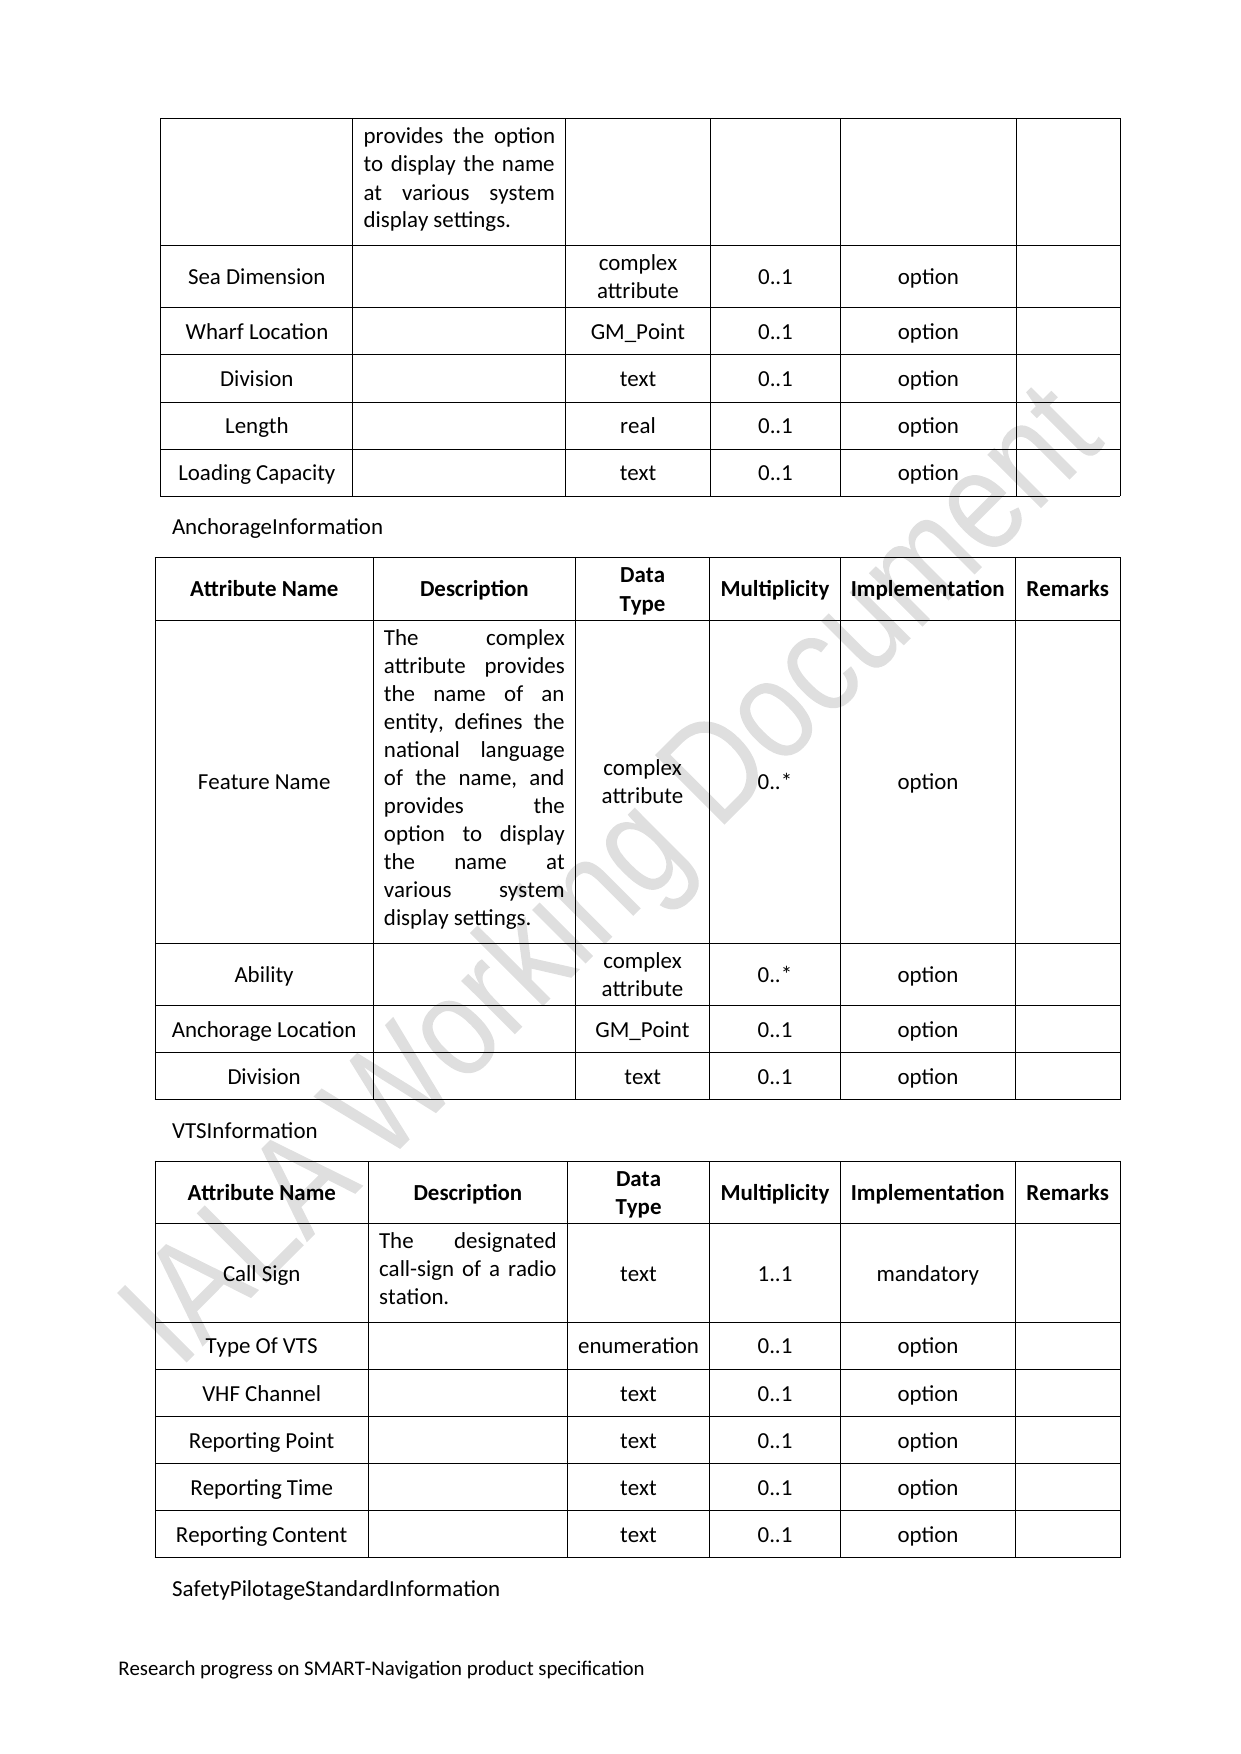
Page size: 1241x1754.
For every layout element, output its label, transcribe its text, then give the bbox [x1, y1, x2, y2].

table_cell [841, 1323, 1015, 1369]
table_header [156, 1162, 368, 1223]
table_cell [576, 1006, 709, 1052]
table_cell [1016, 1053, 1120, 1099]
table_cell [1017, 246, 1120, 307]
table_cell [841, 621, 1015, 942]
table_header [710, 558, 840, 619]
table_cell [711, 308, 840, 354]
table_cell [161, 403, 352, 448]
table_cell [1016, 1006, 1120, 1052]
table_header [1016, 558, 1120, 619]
list SafetyPilotageStandardInformation [172, 1574, 1122, 1602]
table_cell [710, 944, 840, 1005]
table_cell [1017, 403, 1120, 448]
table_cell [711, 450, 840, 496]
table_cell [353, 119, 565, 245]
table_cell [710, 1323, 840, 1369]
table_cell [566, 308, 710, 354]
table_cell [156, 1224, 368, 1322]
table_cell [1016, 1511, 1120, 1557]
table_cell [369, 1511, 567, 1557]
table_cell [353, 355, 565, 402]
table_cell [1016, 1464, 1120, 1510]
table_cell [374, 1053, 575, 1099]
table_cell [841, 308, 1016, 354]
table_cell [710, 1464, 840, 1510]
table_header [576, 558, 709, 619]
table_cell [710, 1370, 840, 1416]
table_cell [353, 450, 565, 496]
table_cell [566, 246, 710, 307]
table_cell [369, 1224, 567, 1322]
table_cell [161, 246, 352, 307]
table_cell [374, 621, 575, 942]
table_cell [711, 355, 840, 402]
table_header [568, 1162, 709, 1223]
list VTSInformation [172, 1116, 1122, 1144]
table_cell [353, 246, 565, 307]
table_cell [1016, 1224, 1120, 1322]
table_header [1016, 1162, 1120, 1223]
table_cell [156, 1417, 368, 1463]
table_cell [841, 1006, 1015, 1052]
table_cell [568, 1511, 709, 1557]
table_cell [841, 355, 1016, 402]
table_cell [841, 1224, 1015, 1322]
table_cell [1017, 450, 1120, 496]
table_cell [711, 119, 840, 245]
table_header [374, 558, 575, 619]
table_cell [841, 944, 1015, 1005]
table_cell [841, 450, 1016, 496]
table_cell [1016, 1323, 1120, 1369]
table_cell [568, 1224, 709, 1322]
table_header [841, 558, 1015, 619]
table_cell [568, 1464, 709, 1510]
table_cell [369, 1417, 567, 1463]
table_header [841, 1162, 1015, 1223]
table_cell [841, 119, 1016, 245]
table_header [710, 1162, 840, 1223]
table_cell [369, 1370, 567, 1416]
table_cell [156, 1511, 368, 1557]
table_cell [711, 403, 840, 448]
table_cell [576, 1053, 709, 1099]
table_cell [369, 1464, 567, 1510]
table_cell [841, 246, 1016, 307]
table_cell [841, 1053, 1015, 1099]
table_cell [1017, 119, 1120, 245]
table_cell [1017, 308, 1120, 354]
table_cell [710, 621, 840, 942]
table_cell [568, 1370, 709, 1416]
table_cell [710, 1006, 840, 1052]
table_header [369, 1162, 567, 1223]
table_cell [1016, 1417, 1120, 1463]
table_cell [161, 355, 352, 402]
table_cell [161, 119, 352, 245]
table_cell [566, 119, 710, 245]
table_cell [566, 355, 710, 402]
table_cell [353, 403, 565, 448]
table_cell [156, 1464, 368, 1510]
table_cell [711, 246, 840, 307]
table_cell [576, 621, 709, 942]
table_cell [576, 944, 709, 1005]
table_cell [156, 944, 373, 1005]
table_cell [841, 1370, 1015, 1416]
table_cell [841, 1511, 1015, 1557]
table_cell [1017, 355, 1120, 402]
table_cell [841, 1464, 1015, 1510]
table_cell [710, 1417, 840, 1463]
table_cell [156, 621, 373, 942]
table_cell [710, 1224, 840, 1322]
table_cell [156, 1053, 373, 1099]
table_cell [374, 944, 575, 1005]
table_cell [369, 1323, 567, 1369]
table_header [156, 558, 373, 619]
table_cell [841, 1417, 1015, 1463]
list AnchorageInformation [172, 512, 1122, 540]
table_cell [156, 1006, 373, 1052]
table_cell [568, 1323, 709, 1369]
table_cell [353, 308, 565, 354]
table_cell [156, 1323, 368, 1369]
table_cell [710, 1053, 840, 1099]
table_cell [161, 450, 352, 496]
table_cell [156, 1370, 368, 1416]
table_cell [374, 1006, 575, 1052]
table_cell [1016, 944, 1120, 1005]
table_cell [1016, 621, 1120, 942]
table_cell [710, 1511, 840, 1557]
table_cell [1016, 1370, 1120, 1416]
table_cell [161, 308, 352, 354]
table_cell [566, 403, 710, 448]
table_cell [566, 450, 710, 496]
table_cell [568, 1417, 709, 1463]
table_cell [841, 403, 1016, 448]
